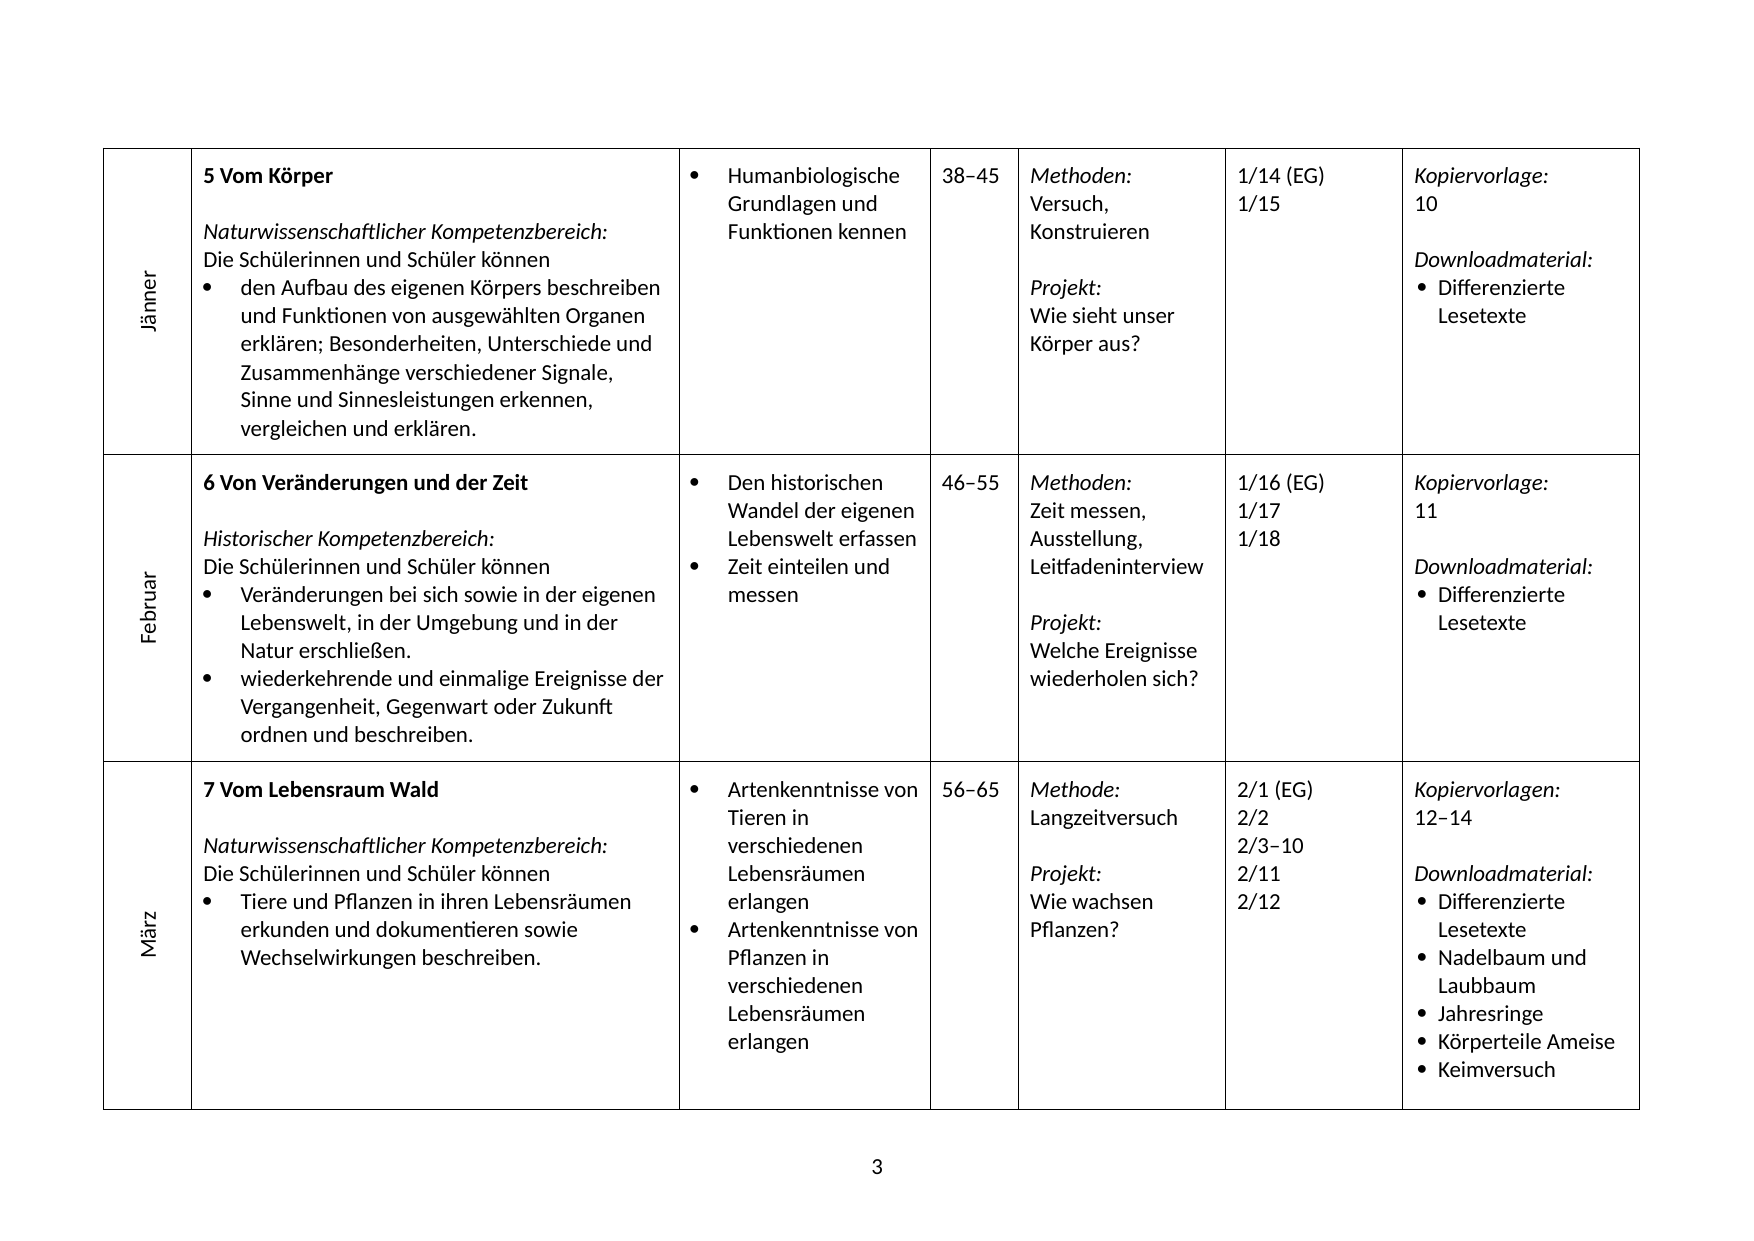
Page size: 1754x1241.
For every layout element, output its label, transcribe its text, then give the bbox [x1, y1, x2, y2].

table_cell Artenkenntnisse von Tieren in verschiedenen Lebensräumen erlangen Artenkenntnisse von Pflanzen in verschiedenen Lebensräumen erlangen [680, 762, 930, 1108]
table_cell Den historischen Wandel der eigenen Lebenswelt erfassen Zeit einteilen und messen [680, 455, 930, 761]
table_cell Februar [104, 455, 191, 761]
table_cell 5 Vom Körper Naturwissenschaftlicher Kompetenzbereich: Die Schülerinnen und Schüler können den Aufbau des eigenen Körpers beschreiben und Funktionen von ausgewählten Organen erklären; Besonderheiten, Unterschiede und Zusammenhänge verschiedener Signale, Sinne und Sinnesleistungen erkennen, vergleichen und erklären. [192, 149, 679, 454]
table_cell 56–65 [931, 762, 1018, 1108]
table_cell Methoden: Zeit messen, Ausstellung, Leitfadeninterview Projekt: Welche Ereignisse wiederholen sich? [1019, 455, 1225, 761]
table_cell März [104, 762, 191, 1108]
table_cell 6 Von Veränderungen und der Zeit Historischer Kompetenzbereich: Die Schülerinnen und Schüler können Veränderungen bei sich sowie in der eigenen Lebenswelt, in der Umgebung und in der Natur erschließen. wiederkehrende und einmalige Ereignisse der Vergangenheit, Gegenwart oder Zukunft ordnen und beschreiben. [192, 455, 679, 761]
table_cell 1/14 (EG) 1/15 [1226, 149, 1402, 454]
table_cell Jänner [104, 149, 191, 454]
table_cell 1/16 (EG) 1/17 1/18 [1226, 455, 1402, 761]
table_cell 46–55 [931, 455, 1018, 761]
table_cell Kopiervorlagen: 12–14 Downloadmaterial: Differenzierte Lesetexte Nadelbaum und Laubbaum Jahresringe Körperteile Ameise Keimversuch [1403, 762, 1639, 1108]
table_cell Humanbiologische Grundlagen und Funktionen kennen [680, 149, 930, 454]
table_cell Methoden: Versuch, Konstruieren Projekt: Wie sieht unser Körper aus? [1019, 149, 1225, 454]
table_cell 7 Vom Lebensraum Wald Naturwissenschaftlicher Kompetenzbereich: Die Schülerinnen und Schüler können Tiere und Pflanzen in ihren Lebensräumen erkunden und dokumentieren sowie Wechselwirkungen beschreiben. [192, 762, 679, 1108]
table_cell 38–45 [931, 149, 1018, 454]
table_cell Kopiervorlage: 11 Downloadmaterial: Differenzierte Lesetexte [1403, 455, 1639, 761]
table_cell Methode: Langzeitversuch Projekt: Wie wachsen Pflanzen? [1019, 762, 1225, 1108]
table_cell Kopiervorlage: 10 Downloadmaterial: Differenzierte Lesetexte [1403, 149, 1639, 454]
table_cell 2/1 (EG) 2/2 2/3–10 2/11 2/12 [1226, 762, 1402, 1108]
